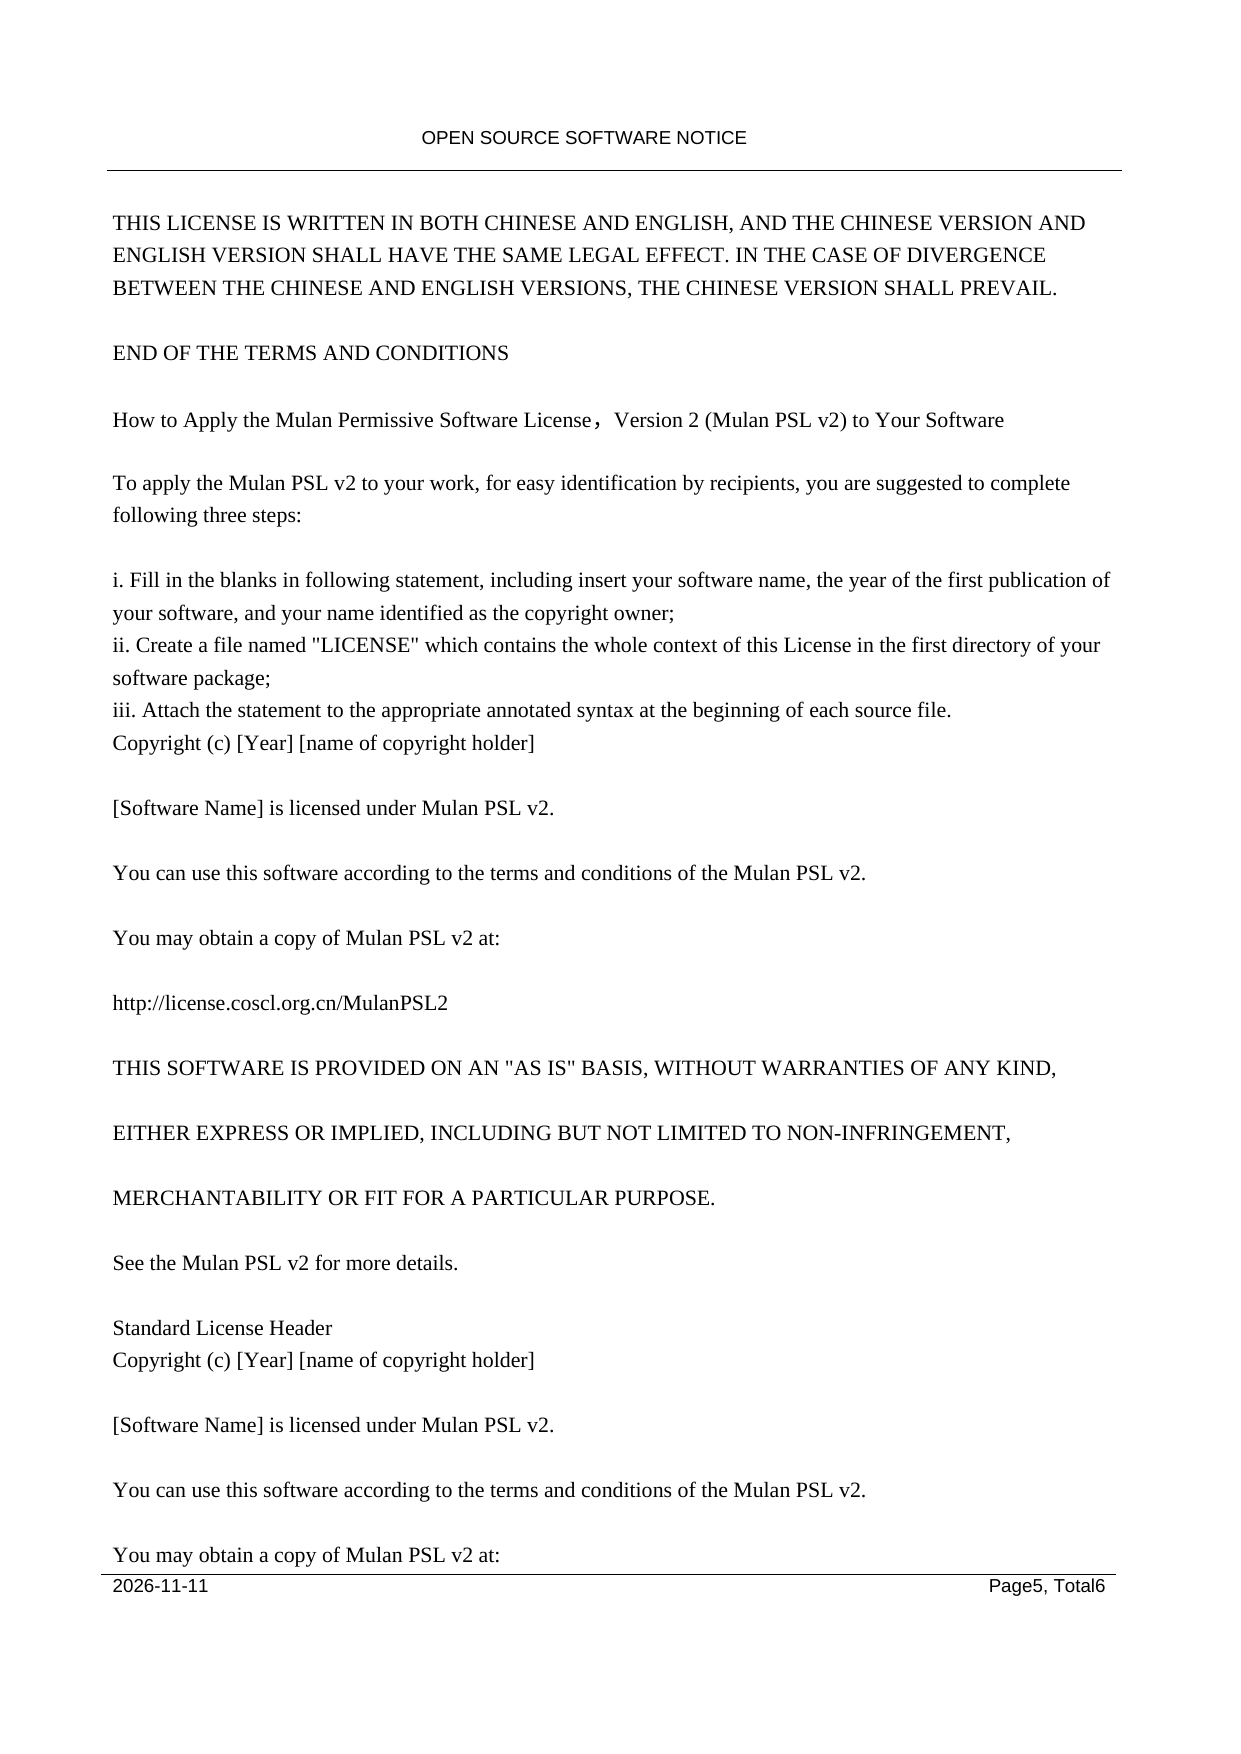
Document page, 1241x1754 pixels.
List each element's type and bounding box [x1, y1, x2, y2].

text [112, 206, 1128, 1571]
